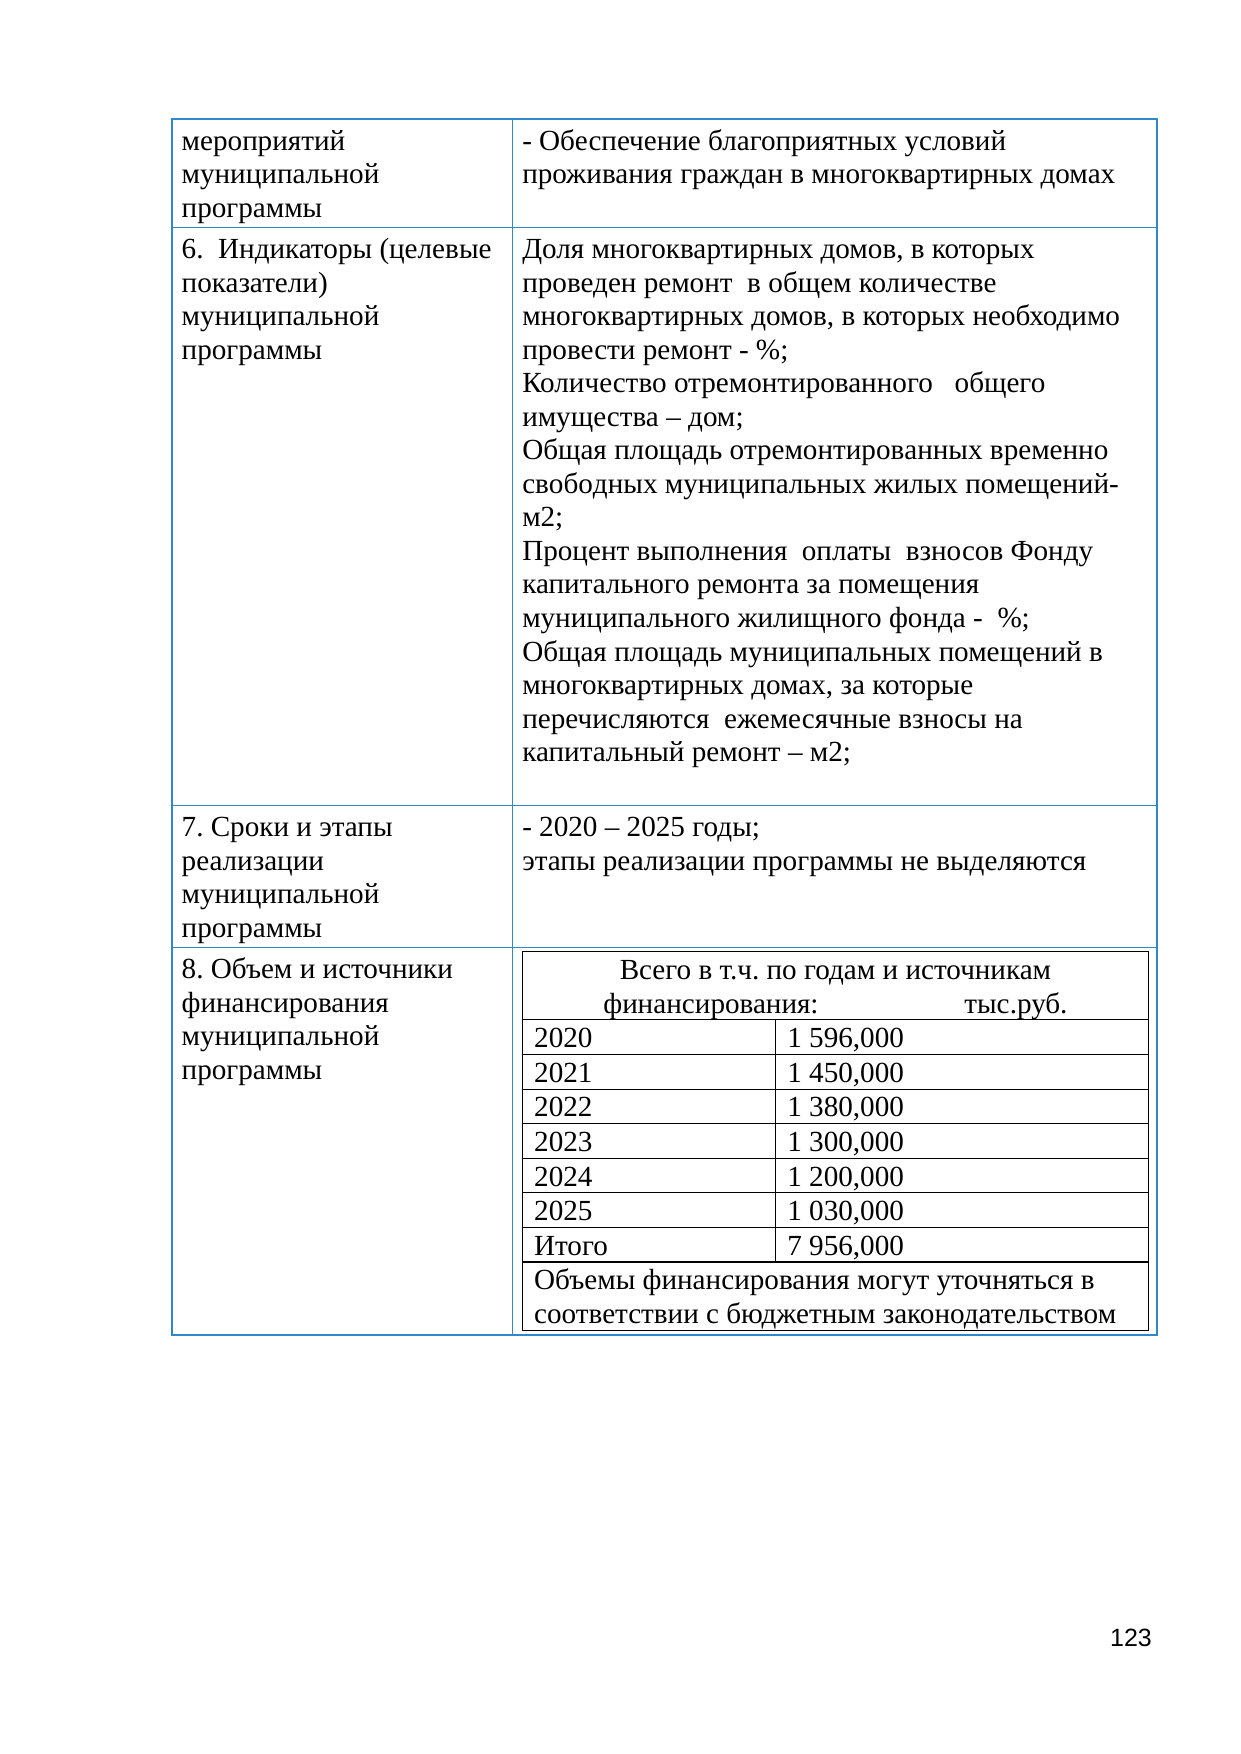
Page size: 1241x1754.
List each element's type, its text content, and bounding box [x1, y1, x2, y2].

table_cell 6. Индикаторы (целевые показатели) муниципальной программы [173, 228, 512, 804]
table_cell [513, 120, 1156, 227]
table_cell [513, 948, 1156, 1334]
table_cell 8. Объем и источники финансирования муниципальной программы [173, 948, 512, 1334]
table_cell Доля многоквартирных домов, в которых проведен ремонт в общем количестве многоквартирных домов, в которых необходимо провести ремонт - %; Количество отремонтированного общего имущества – дом; Общая площадь отремонтированных временно свободных муниципальных жилых помещений- м2; Процент выполнения оплаты взносов Фонду капитального ремонта за помещения муниципального жилищного фонда - %; Общая площадь муниципальных помещений в многоквартирных домах, за которые перечисляются ежемесячные взносы на капитальный ремонт – м2; [513, 228, 1156, 804]
table_cell 7. Сроки и этапы реализации муниципальной программы [173, 806, 512, 947]
table_cell - 2020 – 2025 годы; этапы реализации программы не выделяются [513, 806, 1156, 947]
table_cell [173, 120, 512, 227]
